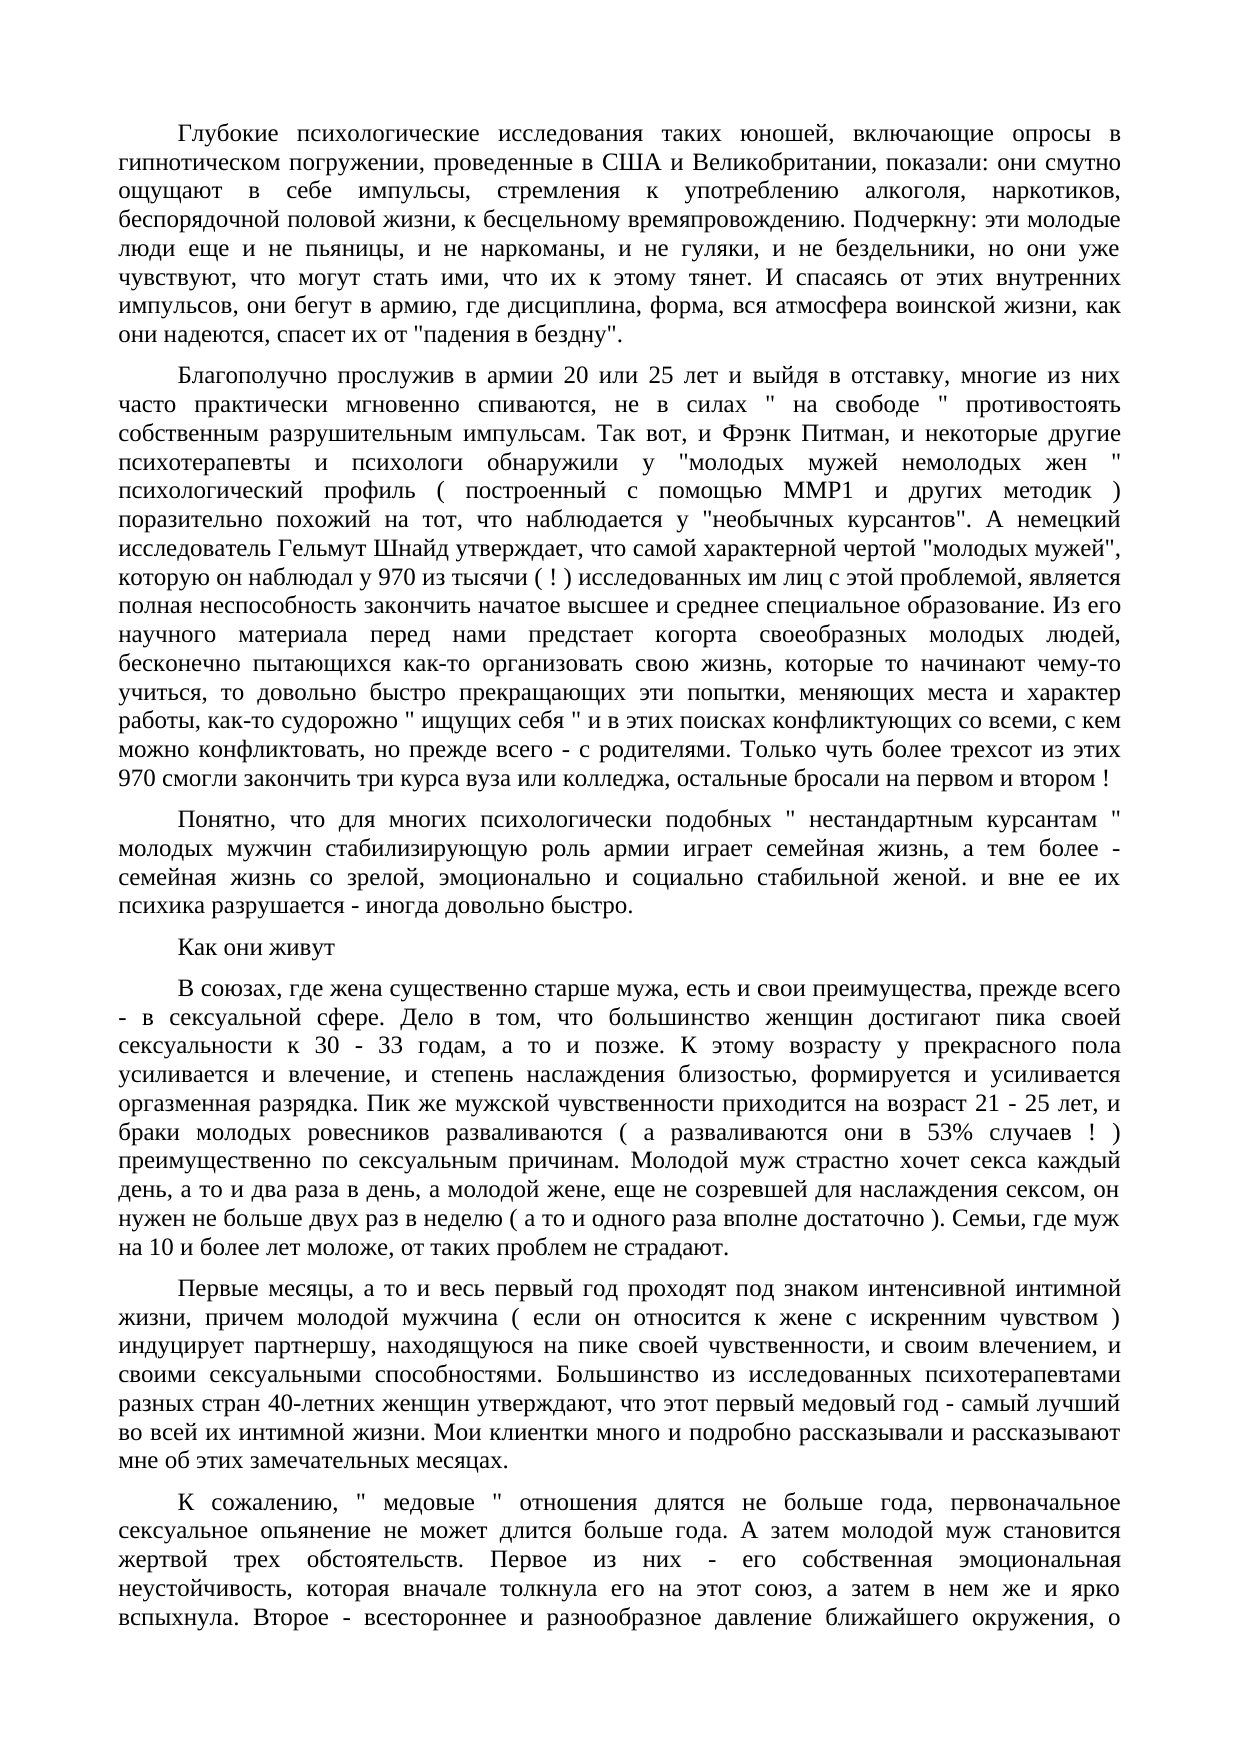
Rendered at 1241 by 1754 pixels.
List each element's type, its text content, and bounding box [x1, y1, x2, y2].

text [118, 1487, 1122, 1631]
text В союзах, где жена существенно старше мужа, есть и свои преимущества, прежде всего - в сексуальной сфере. Дело в том, что большинство женщин достигают пика своей сексуальности к 30 - 33 годам, а то и позже. К этому возрасту у прекрасного пола усиливается и влечение, и степень наслаждения близостью, формируется и усиливается оргазменная разрядка. Пик же мужской чувственности приходится на возраст 21 - 25 лет, и браки молодых ровесников разваливаются ( а разваливаются они в 53% случаев ! ) преимущественно по сексуальным причинам. Молодой муж страстно хочет секса каждый день, а то и два раза в день, а молодой жене, еще не созревшей для наслаждения сексом, он нужен не больше двух раз в неделю ( а то и одного раза вполне достаточно ). Семьи, где муж на 10 и более лет моложе, от таких проблем не страдают. [118, 973, 1122, 1261]
text Благополучно прослужив в армии 20 или 25 лет и выйдя в отставку, многие из них часто практически мгновенно спиваются, не в силах " на свободе " противостоять собственным разрушительным импульсам. Так вот, и Фрэнк Питман, и некоторые другие психотерапевты и психологи обнаружили у "молодых мужей немолодых жен " психологический профиль ( построенный с помощью ММР1 и других методик ) поразительно похожий на тот, что наблюдается у "необычных курсантов". А немецкий исследователь Гельмут Шнайд утверждает, что самой характерной чертой "молодых мужей", которую он наблюдал у 970 из тысячи ( ! ) исследованных им лиц с этой проблемой, является полная неспособность закончить начатое высшее и среднее специальное образование. Из его научного материала перед нами предстает когорта своеобразных молодых людей, бесконечно пытающихся как-то организовать свою жизнь, которые то начинают чему-то учиться, то довольно быстро прекращающих эти попытки, меняющих места и характер работы, как-то судорожно " ищущих себя " и в этих поисках конфликтующих со всеми, с кем можно конфликтовать, но прежде всего - с родителями. Только чуть более трехсот из этих 970 смогли закончить три курса вуза или колледжа, остальные бросали на первом и втором ! [118, 361, 1122, 792]
text Понятно, что для многих психологически подобных " нестандартным курсантам " молодых мужчин стабилизирующую роль армии играет семейная жизнь, а тем более - семейная жизнь со зрелой, эмоционально и социально стабильной женой. и вне ее их психика разрушается - иногда довольно быстро. [118, 804, 1122, 919]
text Первые месяцы, а то и весь первый год проходят под знаком интенсивной интимной жизни, причем молодой мужчина ( если он относится к жене с искренним чувством ) индуцирует партнершу, находящуюся на пике своей чувственности, и своим влечением, и своими сексуальными способностями. Большинство из исследованных психотерапевтами разных стран 40-летних женщин утверждают, что этот первый медовый год - самый лучший во всей их интимной жизни. Мои клиентки много и подробно рассказывали и рассказывают мне об этих замечательных месяцах. [118, 1273, 1122, 1474]
text Как они живут [118, 932, 1122, 961]
text Глубокие психологические исследования таких юношей, включающие опросы в гипнотическом погружении, проведенные в США и Великобритании, показали: они смутно ощущают в себе импульсы, стремления к употреблению алкоголя, наркотиков, беспорядочной половой жизни, к бесцельному времяпровождению. Подчеркну: эти молодые люди еще и не пьяницы, и не наркоманы, и не гуляки, и не бездельники, но они уже чувствуют, что могут стать ими, что их к этому тянет. И спасаясь от этих внутренних импульсов, они бегут в армию, где дисциплина, форма, вся атмосфера воинской жизни, как они надеются, спасет их от "падения в бездну". [118, 118, 1122, 348]
